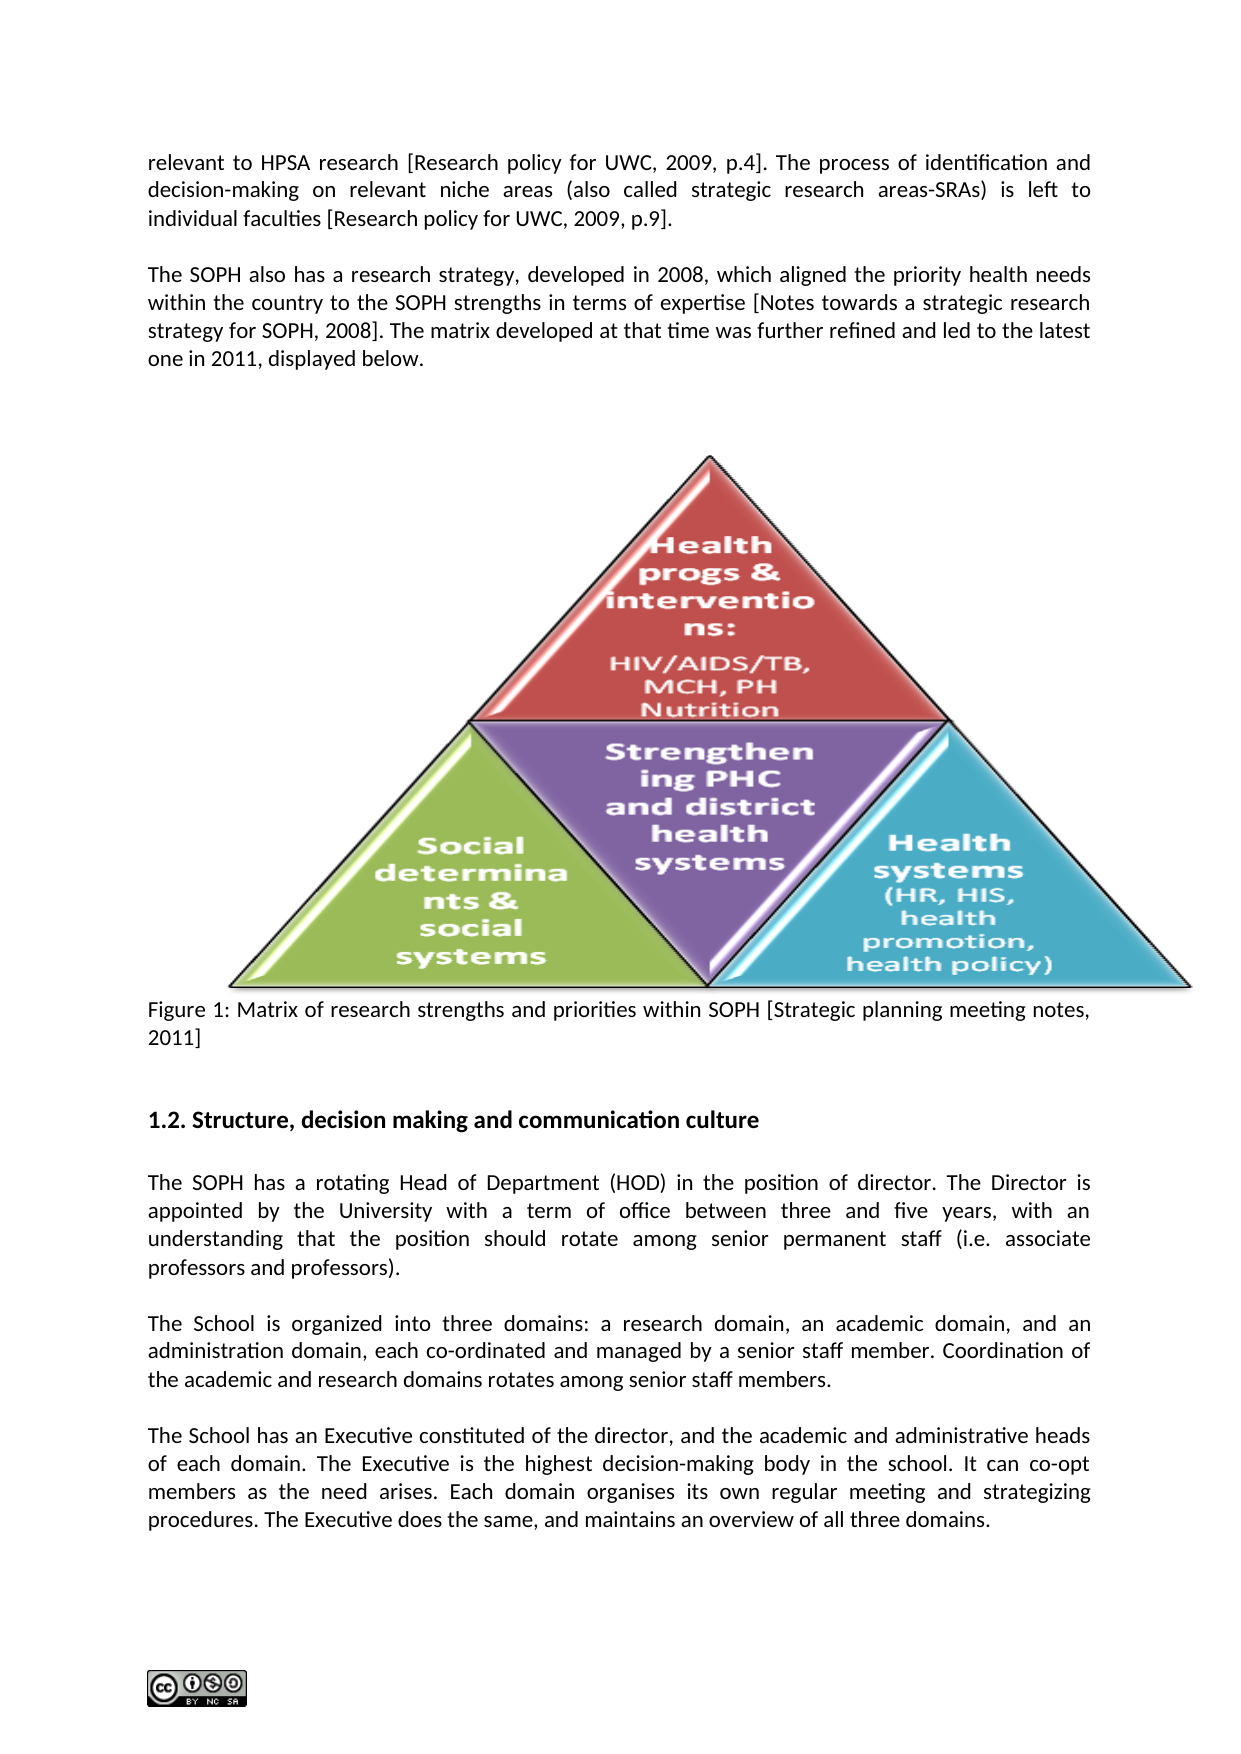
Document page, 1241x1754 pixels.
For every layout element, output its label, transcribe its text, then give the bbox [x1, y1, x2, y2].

text The SOPH also has a research strategy, developed in 2008, which aligned the priority health needs within the country to the SOPH strengths in terms of expertise [Notes towards a strategic research strategy for SOPH, 2008]. The matrix developed at that time was further refined and led to the latest one in 2011, displayed below. [148, 260, 1093, 372]
text Figure 1: Matrix of research strengths and priorities within SOPH [Strategic planning meeting notes, 2011] [148, 995, 1093, 1051]
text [148, 148, 1093, 232]
picture [222, 455, 1202, 995]
subtitle 1.2. Structure, decision making and communication culture [148, 1104, 1093, 1134]
text The School is organized into three domains: a research domain, an academic domain, and an administration domain, each co-ordinated and managed by a senior staff member. Coordination of the academic and research domains rotates among senior staff members. [148, 1309, 1093, 1393]
text The School has an Executive constituted of the director, and the academic and administrative heads of each domain. The Executive is the highest decision-making body in the school. It can co-opt members as the need arises. Each domain organises its own regular meeting and strategizing procedures. The Executive does the same, and maintains an overview of all three domains. [148, 1421, 1093, 1533]
text The SOPH has a rotating Head of Department (HOD) in the position of director. The Director is appointed by the University with a term of office between three and five years, with an understanding that the position should rotate among senior permanent staff (i.e. associate professors and professors). [148, 1168, 1093, 1281]
picture [147, 1670, 247, 1707]
